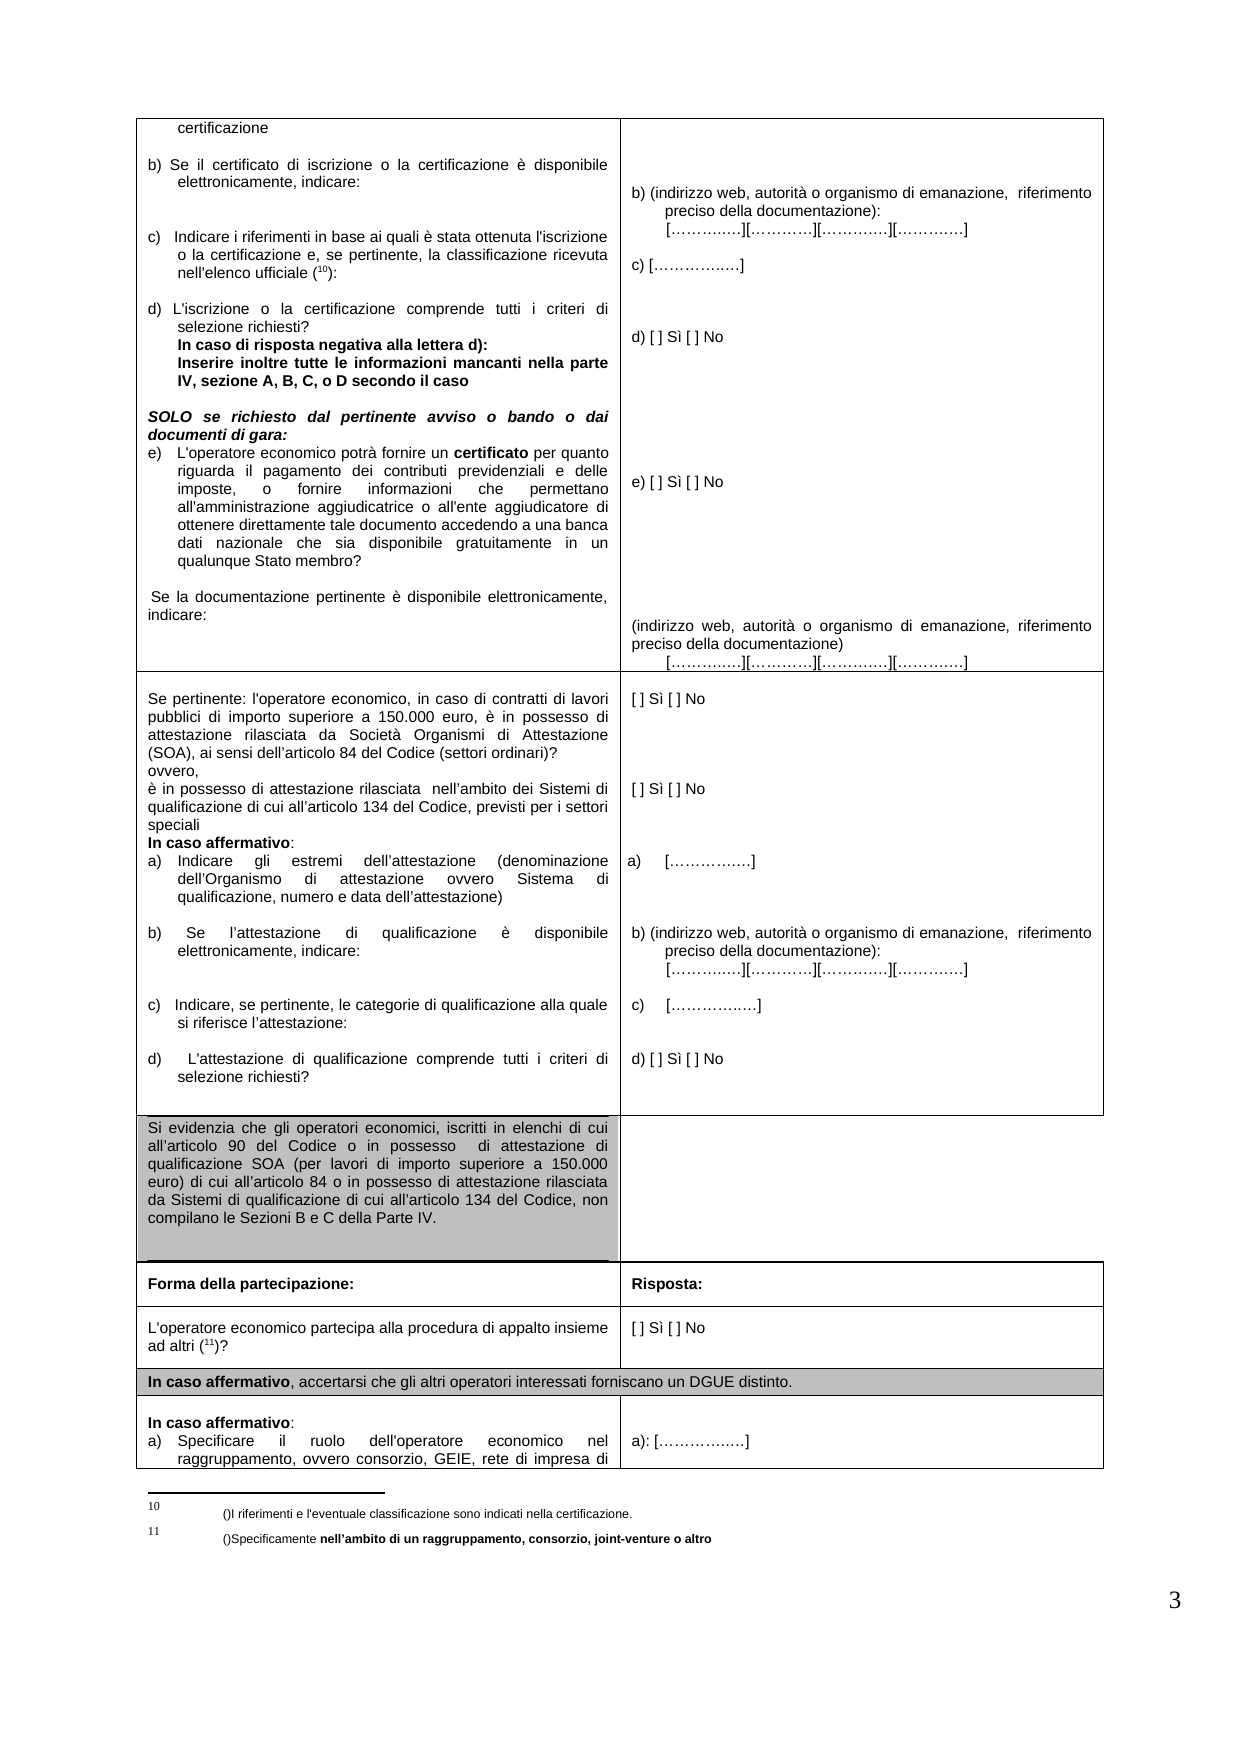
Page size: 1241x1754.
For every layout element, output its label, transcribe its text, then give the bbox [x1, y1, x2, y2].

table_cell L'operatore economico partecipa alla procedura di appalto insieme ad altri ()? [137, 1307, 620, 1368]
table_cell [ ] Sì [ ] No [621, 1307, 1103, 1368]
table_cell [ ] Sì [ ] No [ ] Sì [ ] No [………….…] b) (indirizzo web, autorità o organismo di emanazione, riferimento preciso della documentazione): [………..…][…………][……….…][……….…] c) […………..…] d) [ ] Sì [ ] No [621, 672, 1103, 1115]
table_cell Forma della partecipazione: [137, 1263, 620, 1306]
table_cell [137, 119, 620, 671]
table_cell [137, 1396, 620, 1468]
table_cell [621, 1396, 1103, 1468]
table_cell In caso affermativo, accertarsi che gli altri operatori interessati forniscano un DGUE distinto. [137, 1369, 1103, 1395]
table_cell Risposta: [621, 1263, 1103, 1306]
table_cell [621, 119, 1103, 671]
table_cell Se pertinente: l'operatore economico, in caso di contratti di lavori pubblici di importo superiore a 150.000 euro, è in possesso di attestazione rilasciata da Società Organismi di Attestazione (SOA), ai sensi dell’articolo 84 del Codice (settori ordinari)? ovvero, è in possesso di attestazione rilasciata nell’ambito dei Sistemi di qualificazione di cui all’articolo 134 del Codice, previsti per i settori speciali In caso affermativo: Indicare gli estremi dell’attestazione (denominazione dell’Organismo di attestazione ovvero Sistema di qualificazione, numero e data dell’attestazione) b) Se l’attestazione di qualificazione è disponibile elettronicamente, indicare: c) Indicare, se pertinente, le categorie di qualificazione alla quale si riferisce l’attestazione: d) L'attestazione di qualificazione comprende tutti i criteri di selezione richiesti? [137, 672, 620, 1115]
